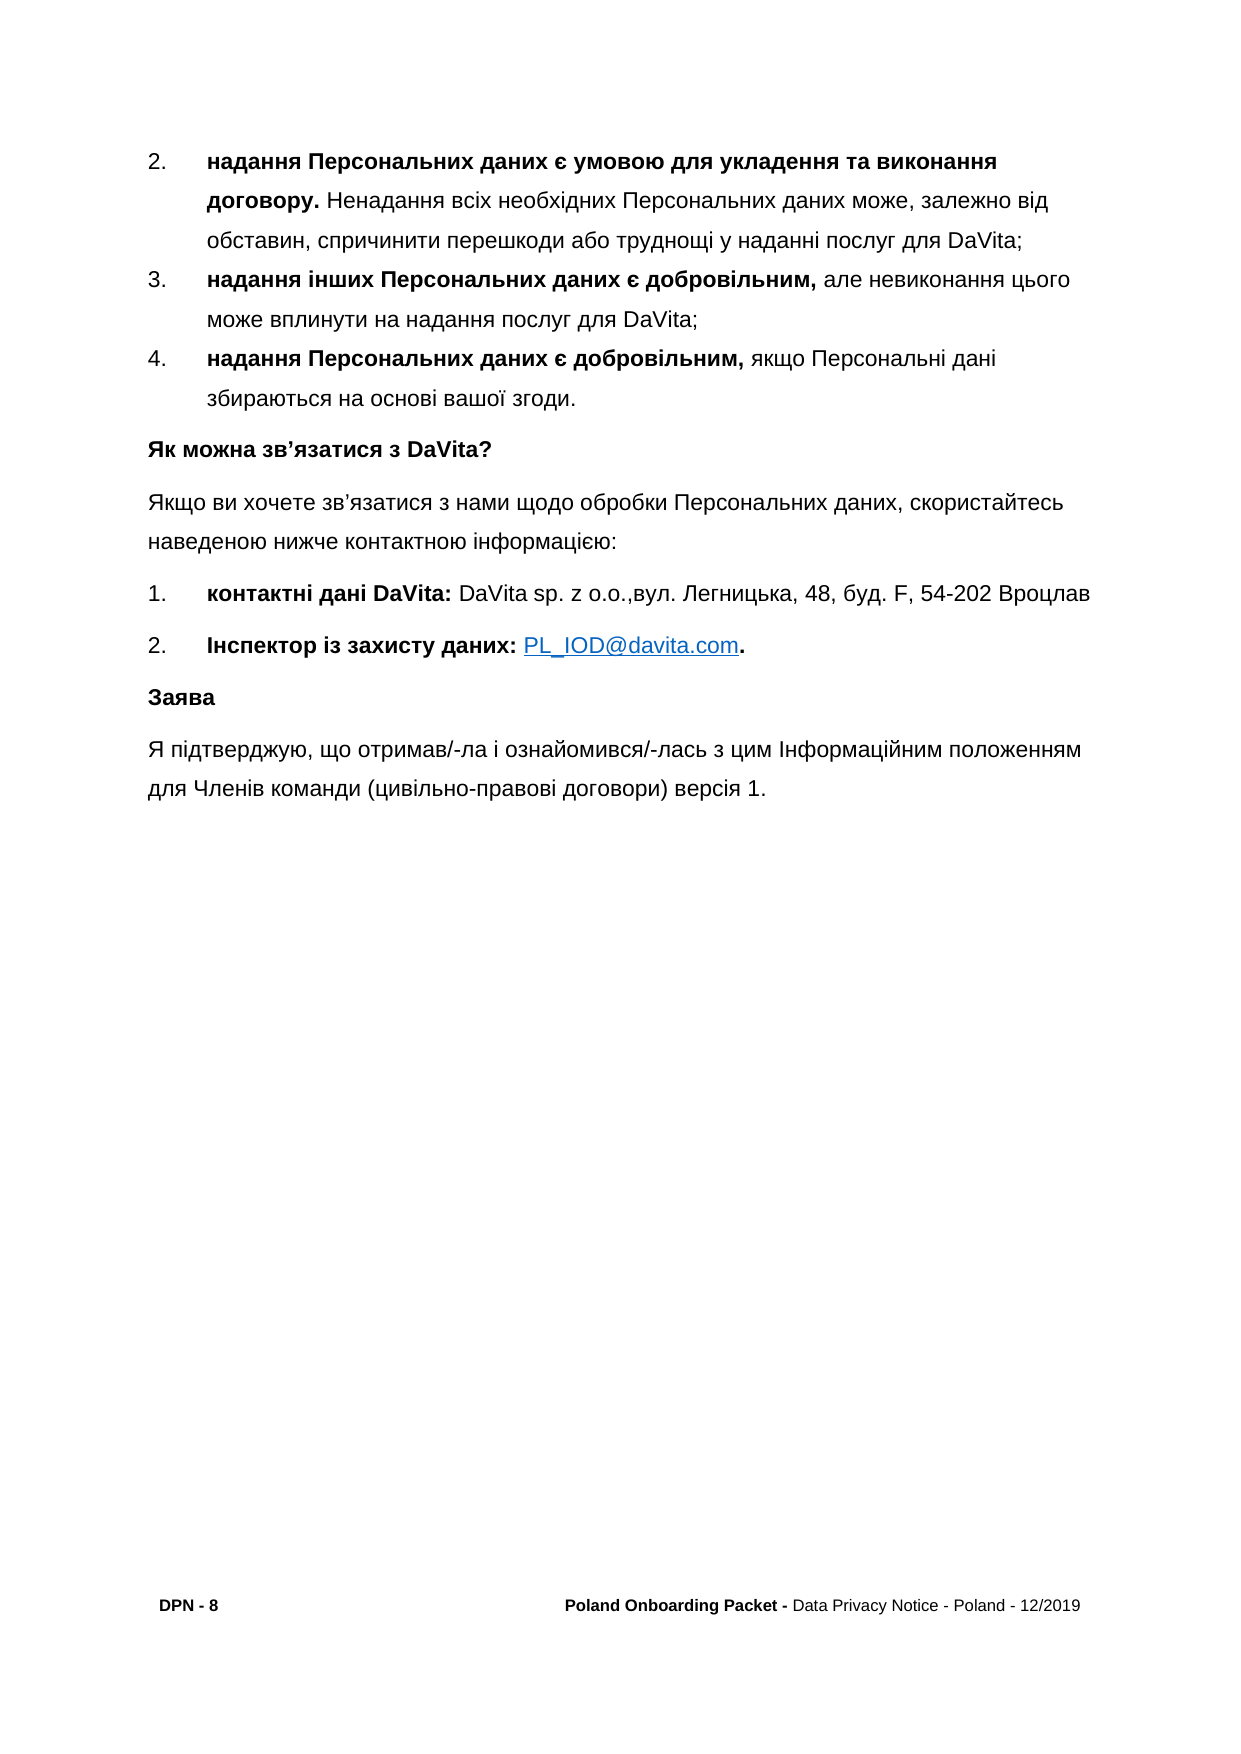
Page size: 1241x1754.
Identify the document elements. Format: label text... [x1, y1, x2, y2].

text Як можна зв’язатися з DaVita? [148, 436, 1093, 463]
text Якщо ви хочете зв’язатися з нами щодо обробки Персональних даних, скористайтесь наведеною нижче контактною інформацією: [148, 488, 1093, 554]
text Я підтверджую, що отримав/-ла і ознайомився/-лась з цим Інформаційним положенням для Членів команди (цивільно-правові договори) версія 1. [148, 736, 1093, 802]
list надання інших Персональних даних є добровільним, але невиконання цього може вплинути на надання послуг для DaVita; [148, 266, 1093, 332]
text 1. контактні дані DaVita: DaVita sp. z o.o.,вул. Легницька, 48, буд. F, 54-202 Вроцлав [148, 580, 1093, 606]
list надання Персональних даних є умовою для укладення та виконання договору. Ненадання всіх необхідних Персональних даних може, залежно від обставин, спричинити перешкоди або труднощі у наданні послуг для DaVita; [148, 148, 1093, 253]
text Заява [148, 684, 1093, 710]
list надання Персональних даних є добровільним, якщо Персональні дані збираються на основі вашої згоди. [148, 345, 1093, 411]
text 2. Інспектор із захисту даних: PL_IOD@davita.com. [148, 632, 1093, 658]
